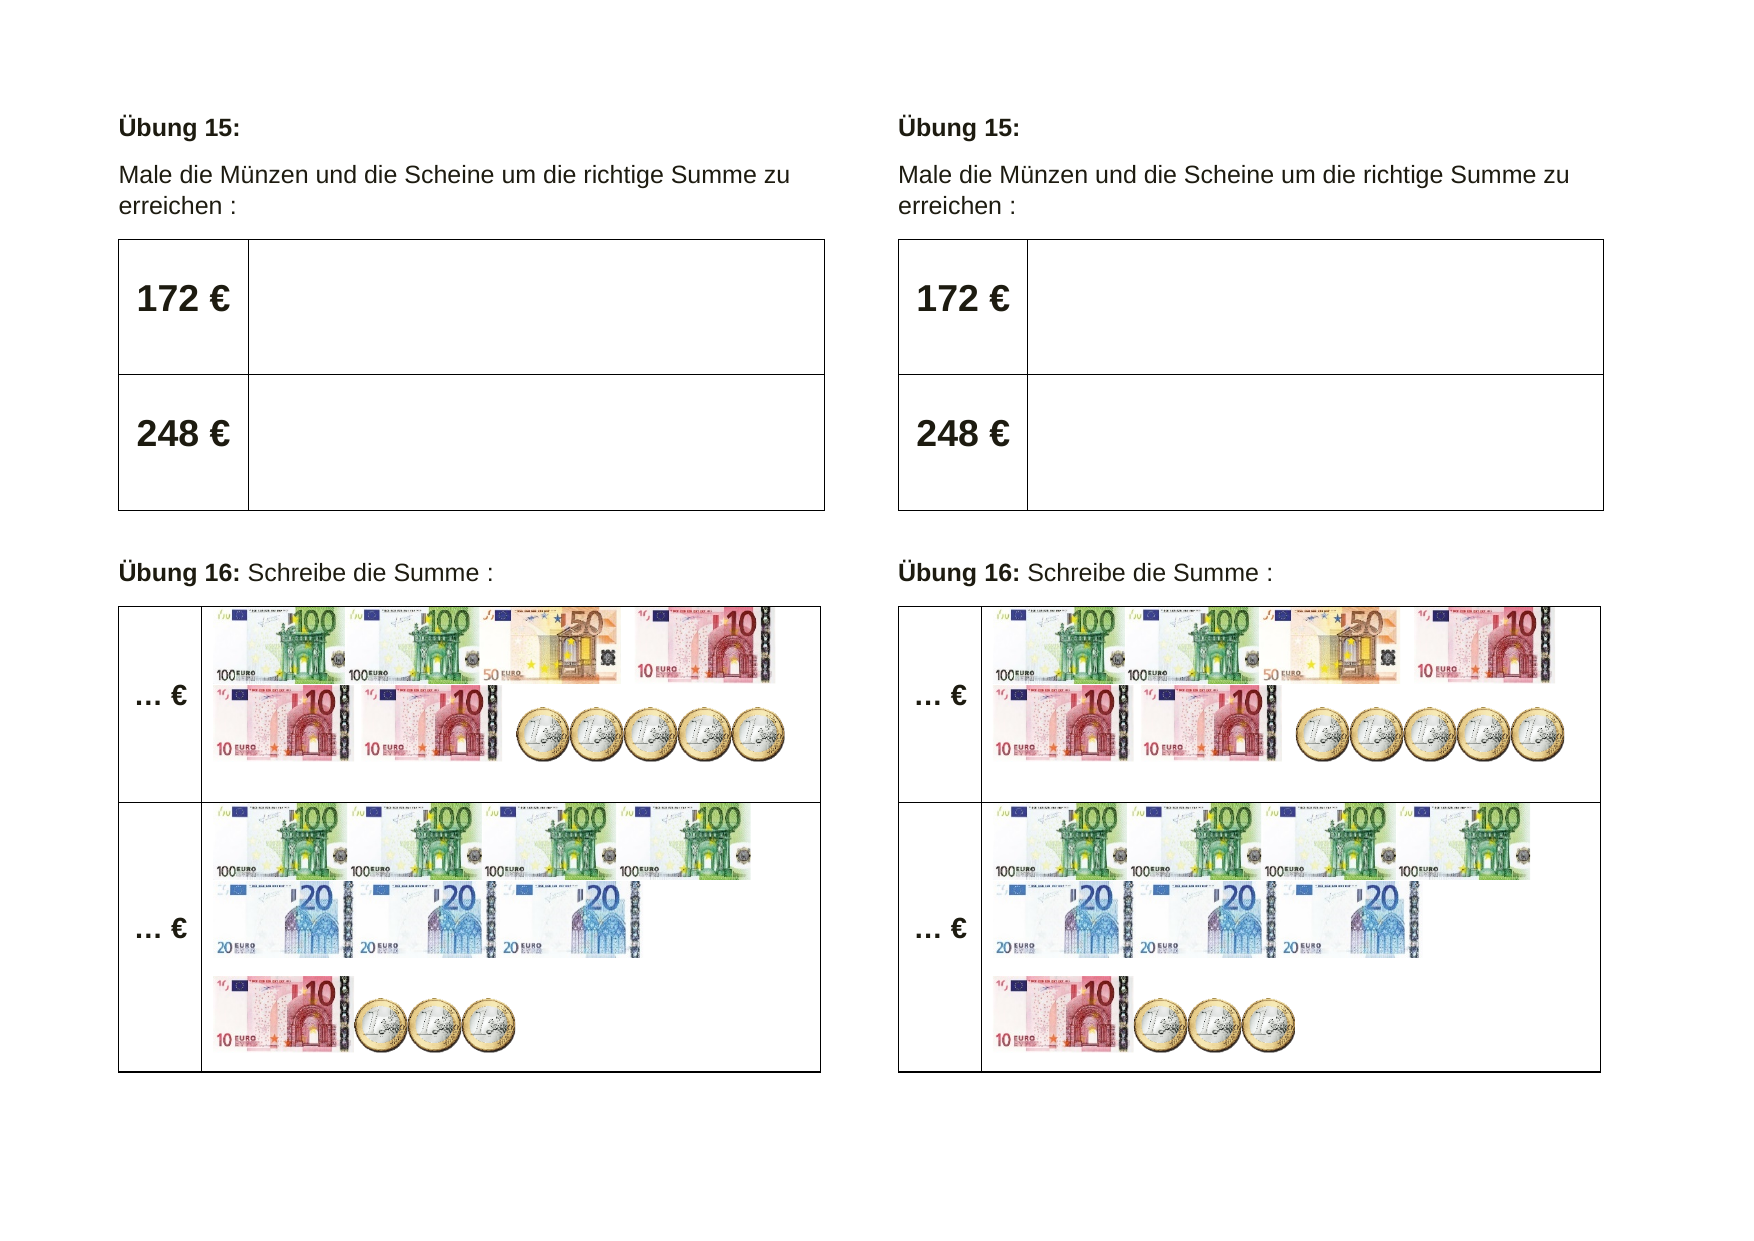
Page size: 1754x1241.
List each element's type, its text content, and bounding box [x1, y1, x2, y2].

text Male die Münzen und die Scheine um die richtige Summe zu erreichen : [118, 160, 824, 220]
table_cell … € [119, 803, 201, 1071]
picture [213, 881, 644, 958]
picture [992, 976, 1295, 1053]
picture [992, 803, 1531, 880]
table_header [1028, 240, 1603, 374]
picture [213, 803, 751, 880]
table_header 172 € [119, 240, 248, 374]
table_header [202, 607, 820, 802]
text Übung 15: [118, 112, 824, 141]
table_cell 248 € [119, 375, 248, 509]
table_cell … € [899, 803, 981, 1071]
table_cell [202, 803, 820, 1071]
table_header [982, 607, 1600, 802]
text Übung 15: [898, 112, 1604, 141]
picture [1140, 685, 1282, 762]
picture [992, 881, 1423, 958]
table_header 172 € [899, 240, 1027, 374]
picture [1414, 607, 1556, 684]
text Übung 16: Schreibe die Summe : [898, 558, 1604, 587]
text Male die Münzen und die Scheine um die richtige Summe zu erreichen : [898, 160, 1604, 220]
table_header [249, 240, 824, 374]
table_header … € [899, 607, 981, 802]
table_cell 248 € [899, 375, 1027, 509]
picture [992, 607, 1401, 684]
picture [1295, 707, 1565, 762]
picture [516, 707, 785, 762]
picture [361, 685, 503, 762]
picture [213, 976, 516, 1053]
table_cell [1028, 375, 1603, 509]
picture [213, 685, 355, 762]
picture [992, 685, 1134, 762]
picture [213, 607, 621, 684]
text Übung 16: Schreibe die Summe : [118, 558, 824, 587]
picture [634, 607, 776, 684]
table_cell [249, 375, 824, 509]
table_header … € [119, 607, 201, 802]
table_cell [982, 803, 1600, 1071]
